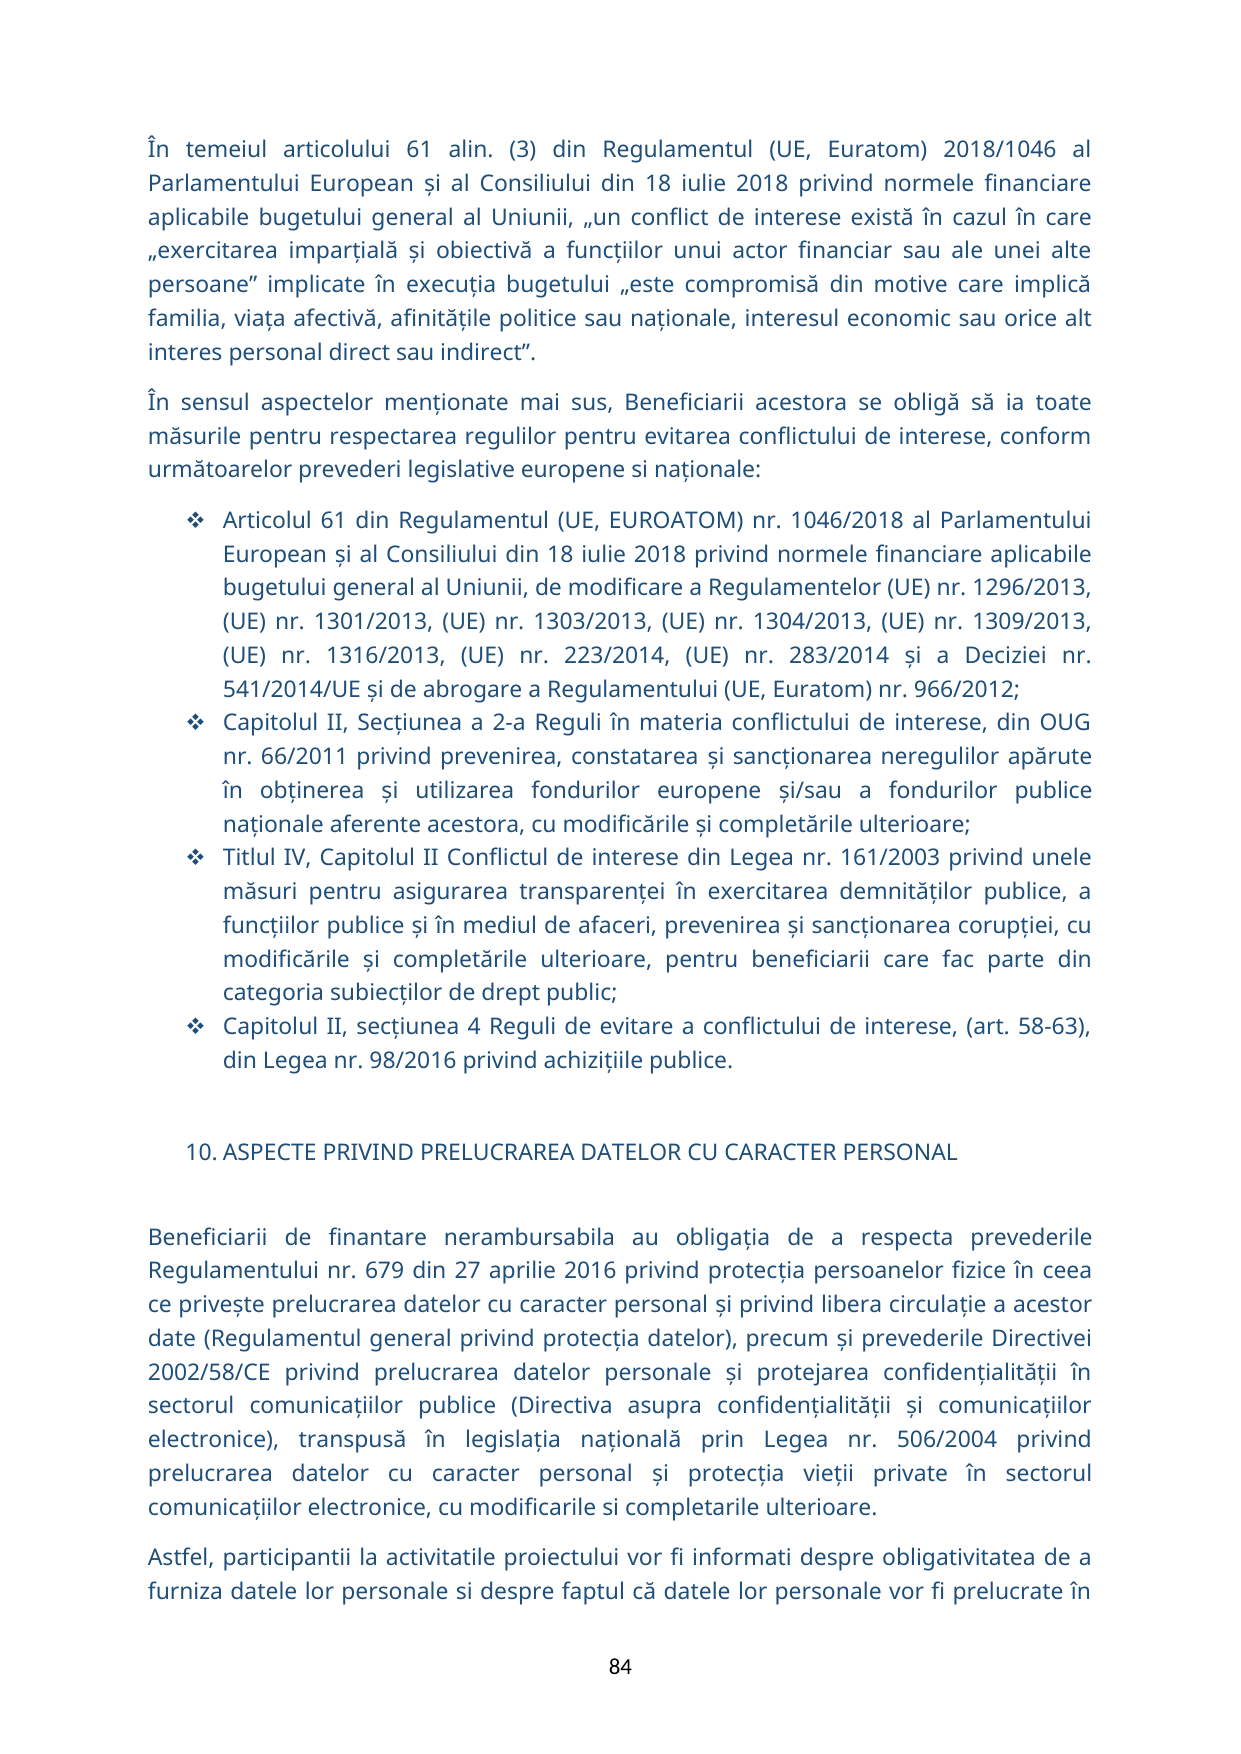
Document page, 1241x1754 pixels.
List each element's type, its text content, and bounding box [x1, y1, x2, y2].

list Capitolul II, Secțiunea a 2-a Reguli în materia conflictului de interese, din OUG nr. 66/2011 privind prevenirea, constatarea şi sancţionarea neregulilor apărute în obţinerea şi utilizarea fondurilor europene şi/sau a fondurilor publice naţionale aferente acestora, cu modificările și completările ulterioare; [185, 706, 1093, 839]
list Titlul IV, Capitolul II Conflictul de interese din Legea nr. 161/2003 privind unele măsuri pentru asigurarea transparenței în exercitarea demnităților publice, a funcțiilor publice și în mediul de afaceri, prevenirea și sancționarea corupției, cu modificările și completările ulterioare, pentru beneficiarii care fac parte din categoria subiecților de drept public; [185, 841, 1093, 1007]
list Articolul 61 din Regulamentul (UE, EUROATOM) nr. 1046/2018 al Parlamentului European și al Consiliului din 18 iulie 2018 privind normele financiare aplicabile bugetului general al Uniunii, de modificare a Regulamentelor (UE) nr. 1296/2013, (UE) nr. 1301/2013, (UE) nr. 1303/2013, (UE) nr. 1304/2013, (UE) nr. 1309/2013, (UE) nr. 1316/2013, (UE) nr. 223/2014, (UE) nr. 283/2014 și a Deciziei nr. 541/2014/UE și de abrogare a Regulamentului (UE, Euratom) nr. 966/2012; [185, 504, 1093, 704]
text În temeiul articolului 61 alin. (3) din Regulamentul (UE, Euratom) 2018/1046 al Parlamentului European şi al Consiliului din 18 iulie 2018 privind normele financiare aplicabile bugetului general al Uniunii, „un conflict de interese există în cazul în care „exercitarea imparțială și obiectivă a funcțiilor unui actor financiar sau ale unei alte persoane” implicate în execuția bugetului „este compromisă din motive care implică familia, viața afectivă, afinitățile politice sau naționale, interesul economic sau orice alt interes personal direct sau indirect”. [148, 133, 1093, 367]
text Beneficiarii de finantare nerambursabila au obligaţia de a respecta prevederile Regulamentului nr. 679 din 27 aprilie 2016 privind protecţia persoanelor fizice în ceea ce priveşte prelucrarea datelor cu caracter personal şi privind libera circulaţie a acestor date (Regulamentul general privind protecţia datelor), precum şi prevederile Directivei 2002/58/CE privind prelucrarea datelor personale și protejarea confidențialității în sectorul comunicațiilor publice (Directiva asupra confidențialității și comunicațiilor electronice), transpusă în legislaţia naţională prin Legea nr. 506/2004 privind prelucrarea datelor cu caracter personal şi protecţia vieţii private în sectorul comunicaţiilor electronice, cu modificarile si completarile ulterioare. [148, 1220, 1093, 1522]
subtitle ASPECTE PRIVIND PRELUCRAREA DATELOR CU CARACTER PERSONAL [185, 1136, 1093, 1167]
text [148, 1541, 1093, 1606]
text În sensul aspectelor menționate mai sus, Beneficiarii acestora se obligă să ia toate măsurile pentru respectarea regulilor pentru evitarea conflictului de interese, conform următoarelor prevederi legislative europene si naționale: [148, 386, 1093, 484]
list Capitolul II, secțiunea 4 Reguli de evitare a conflictului de interese, (art. 58-63), din Legea nr. 98/2016 privind achizițiile publice. [185, 1010, 1093, 1075]
